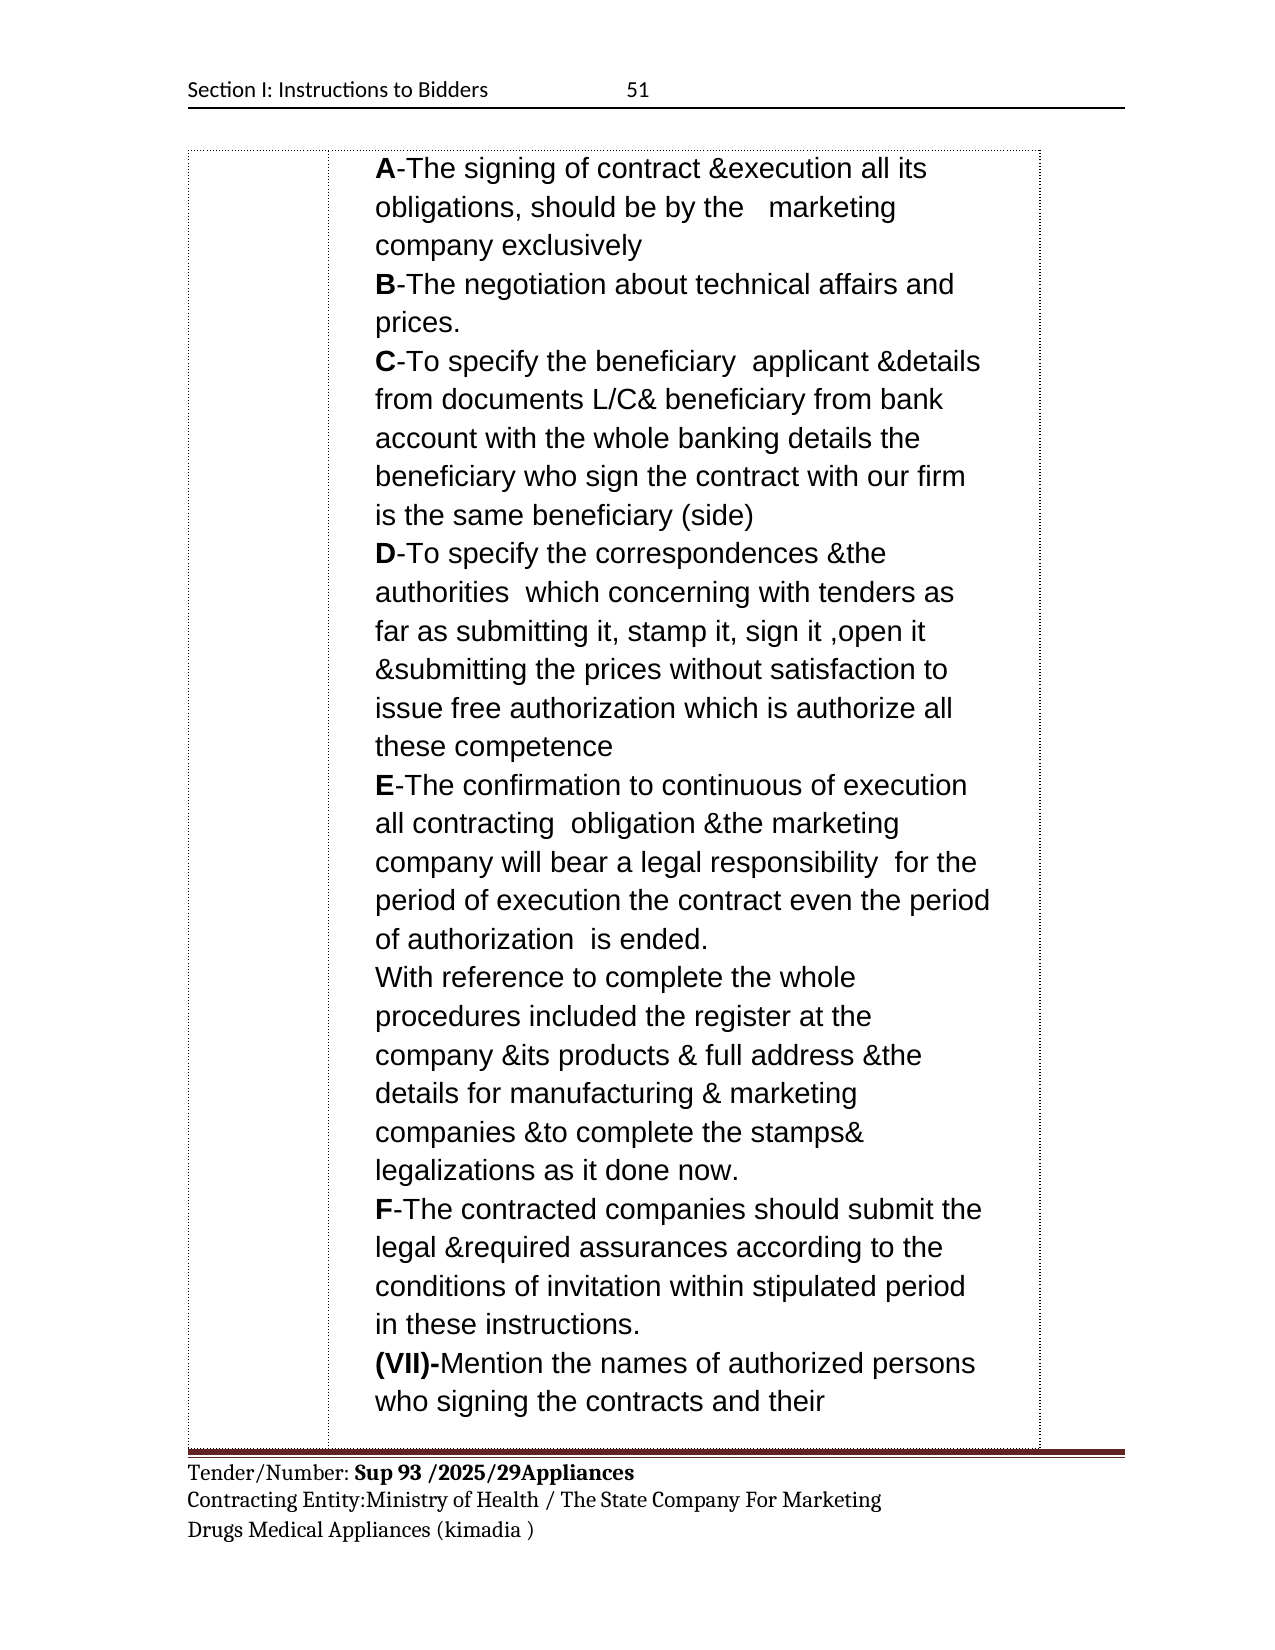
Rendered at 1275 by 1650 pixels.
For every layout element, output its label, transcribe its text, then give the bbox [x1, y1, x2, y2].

table_cell ITB 18.2 [188, 150, 328, 1448]
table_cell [328, 150, 1040, 1448]
